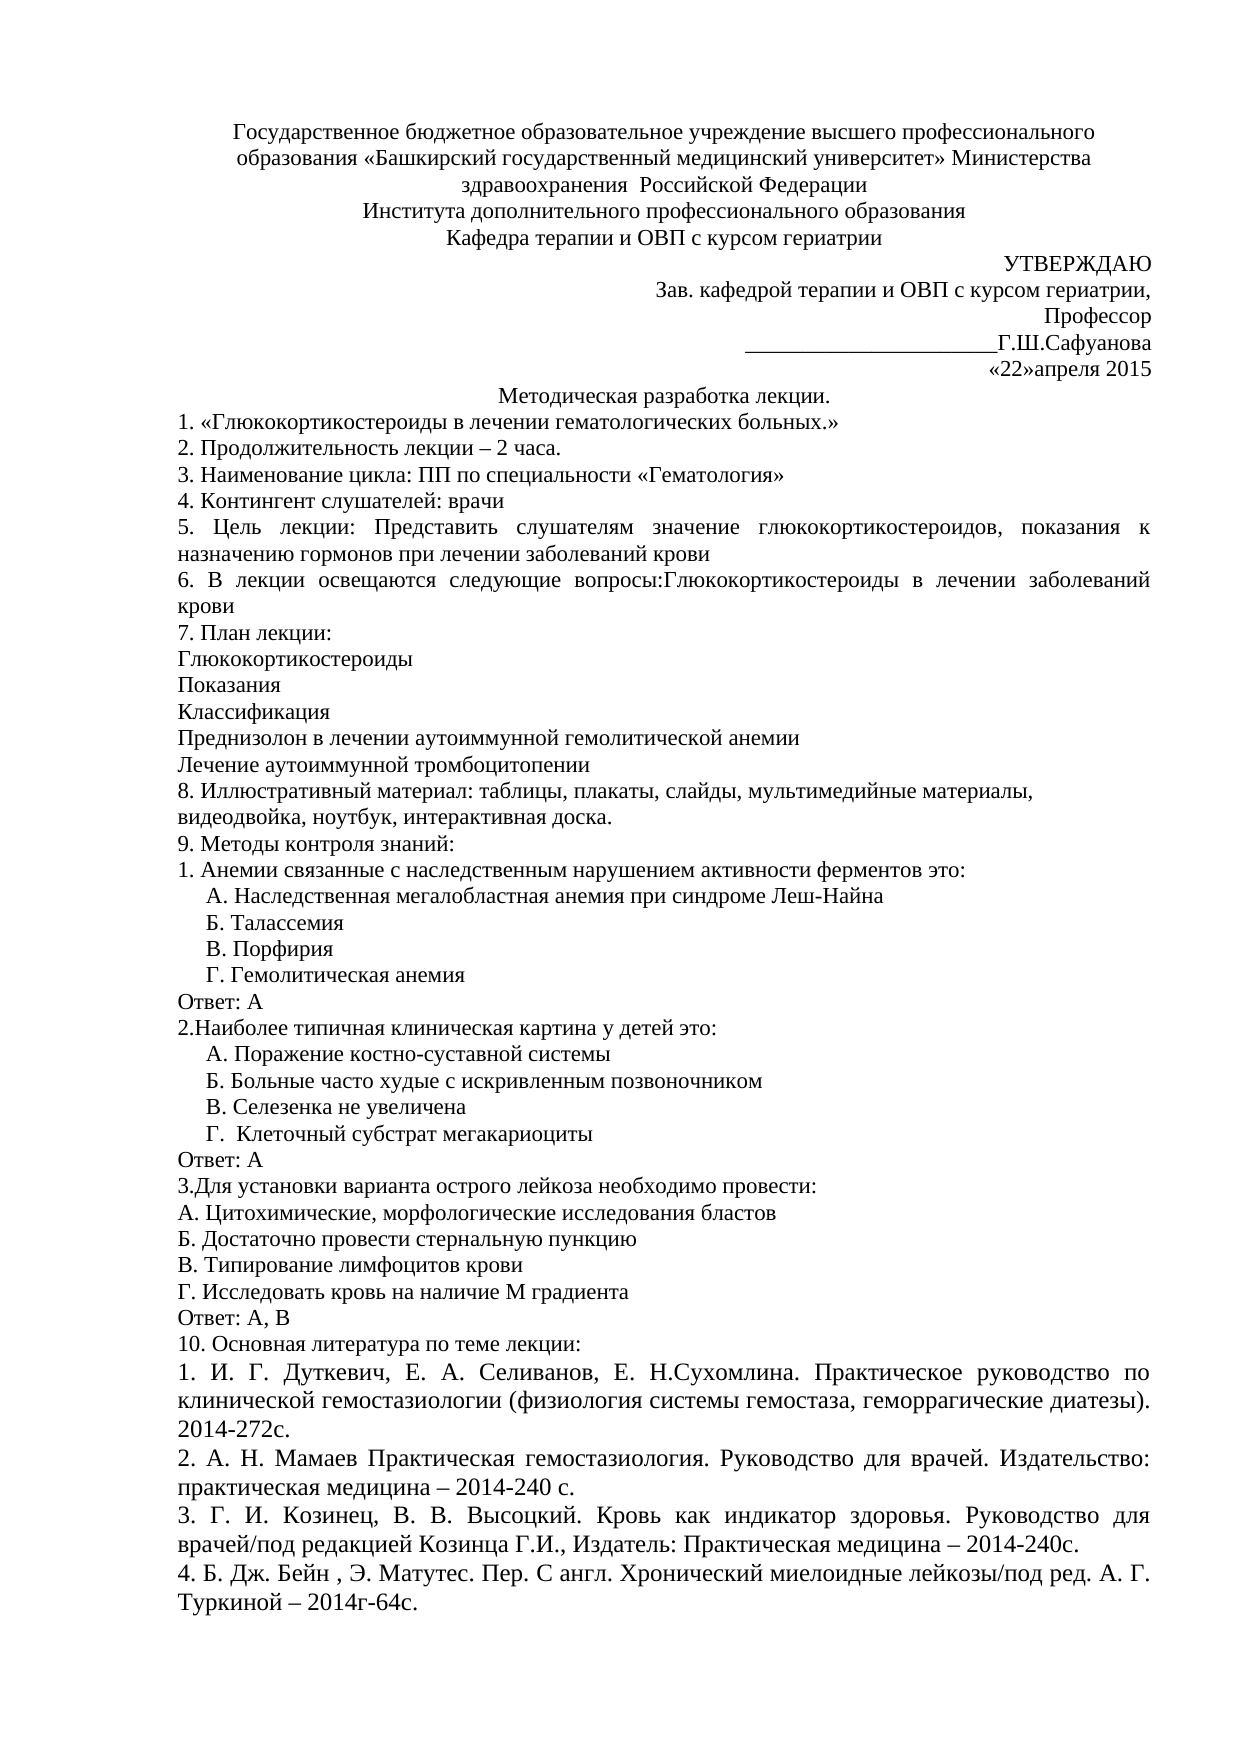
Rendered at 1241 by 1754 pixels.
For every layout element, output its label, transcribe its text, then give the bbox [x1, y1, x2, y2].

text УТВЕРЖДАЮ [177, 250, 1152, 276]
text 2. Продолжительность лекции – 2 часа. [177, 434, 1152, 461]
text Зав. кафедрой терапии и ОВП с курсом гериатрии, [177, 276, 1152, 303]
text В. Порфирия [177, 935, 1152, 961]
text Методическая разработка лекции. [177, 382, 1152, 408]
text Г. Клеточный субстрат мегакариоциты [177, 1119, 1152, 1146]
text Б. Больные часто худые с искривленным позвоночником [177, 1067, 1152, 1093]
text 2.Наиболее типичная клиническая картина у детей это: [177, 1014, 1152, 1041]
text Глюкокортикостероиды [177, 645, 1152, 672]
text Б. Талассемия [177, 909, 1152, 935]
text Г. Исследовать кровь на наличие М градиента [177, 1278, 1152, 1304]
text Профессор [177, 303, 1152, 329]
text Ответ: А [177, 1146, 1152, 1172]
text 4. Б. Дж. Бейн , Э. Матутес. Пер. С англ. Хронический миелоидные лейкозы/под ред. А. Г. Туркиной – 2014г-64с. [177, 1558, 1152, 1616]
text 3. Наименование цикла: ПП по специальности «Гематология» [177, 461, 1152, 487]
text Г. Гемолитическая анемия [177, 961, 1152, 988]
text Преднизолон в лечении аутоиммунной гемолитической анемии [177, 724, 1152, 751]
text А. Наследственная мегалобластная анемия при синдроме Леш-Найна [177, 882, 1152, 909]
text 4. Контингент слушателей: врачи [177, 487, 1152, 513]
text Ответ: А, В [177, 1304, 1152, 1330]
text Классификация [177, 698, 1152, 724]
text 1. Анемии связанные с наследственным нарушением активности ферментов это: [177, 856, 1152, 882]
text В. Типирование лимфоцитов крови [177, 1251, 1152, 1278]
text «22»апреля 2015 [177, 355, 1152, 382]
text Б. Достаточно провести стернальную пункцию [177, 1225, 1152, 1251]
text 6. В лекции освещаются следующие вопросы:Глюкокортикостероиды в лечении заболеваний крови [177, 566, 1152, 619]
text Государственное бюджетное образовательное учреждение высшего профессионального образования «Башкирский государственный медицинский университет» Министерства здравоохранения Российской Федерации [177, 118, 1152, 197]
text ______________________Г.Ш.Сафуанова [177, 329, 1152, 355]
text 10. Основная литература по теме лекции: [177, 1330, 1152, 1357]
text 2. А. Н. Мамаев Практическая гемостазиология. Руководство для врачей. Издательство: практическая медицина – 2014-240 с. [177, 1443, 1152, 1501]
text 8. Иллюстративный материал: таблицы, плакаты, слайды, мультимедийные материалы, видеодвойка, ноутбук, интерактивная доска. [177, 777, 1152, 830]
text Лечение аутоиммунной тромбоцитопении [177, 751, 1152, 777]
text 1. «Глюкокортикостероиды в лечении гематологических больных.» [177, 408, 1152, 434]
text Ответ: А [177, 988, 1152, 1014]
text А. Цитохимические, морфологические исследования бластов [177, 1199, 1152, 1225]
text Кафедра терапии и ОВП с курсом гериатрии [177, 223, 1152, 250]
text 3. Г. И. Козинец, В. В. Высоцкий. Кровь как индикатор здоровья. Руководство для врачей/под редакцией Козинца Г.И., Издатель: Практическая медицина – 2014-240с. [177, 1501, 1152, 1558]
text Показания [177, 672, 1152, 698]
text 1. И. Г. Дуткевич, Е. А. Селиванов, Е. Н.Сухомлина. Практическое руководство по клинической гемостазиологии (физиология системы гемостаза, геморрагические диатезы). 2014-272с. [177, 1357, 1152, 1443]
text Института дополнительного профессионального образования [177, 197, 1152, 223]
text 9. Методы контроля знаний: [177, 830, 1152, 856]
text 3.Для установки варианта острого лейкоза необходимо провести: [177, 1172, 1152, 1199]
text А. Поражение костно-суставной системы [177, 1041, 1152, 1067]
text В. Селезенка не увеличена [177, 1093, 1152, 1119]
text 5. Цель лекции: Представить слушателям значение глюкокортикостероидов, показания к назначению гормонов при лечении заболеваний крови [177, 513, 1152, 566]
text 7. План лекции: [177, 619, 1152, 645]
